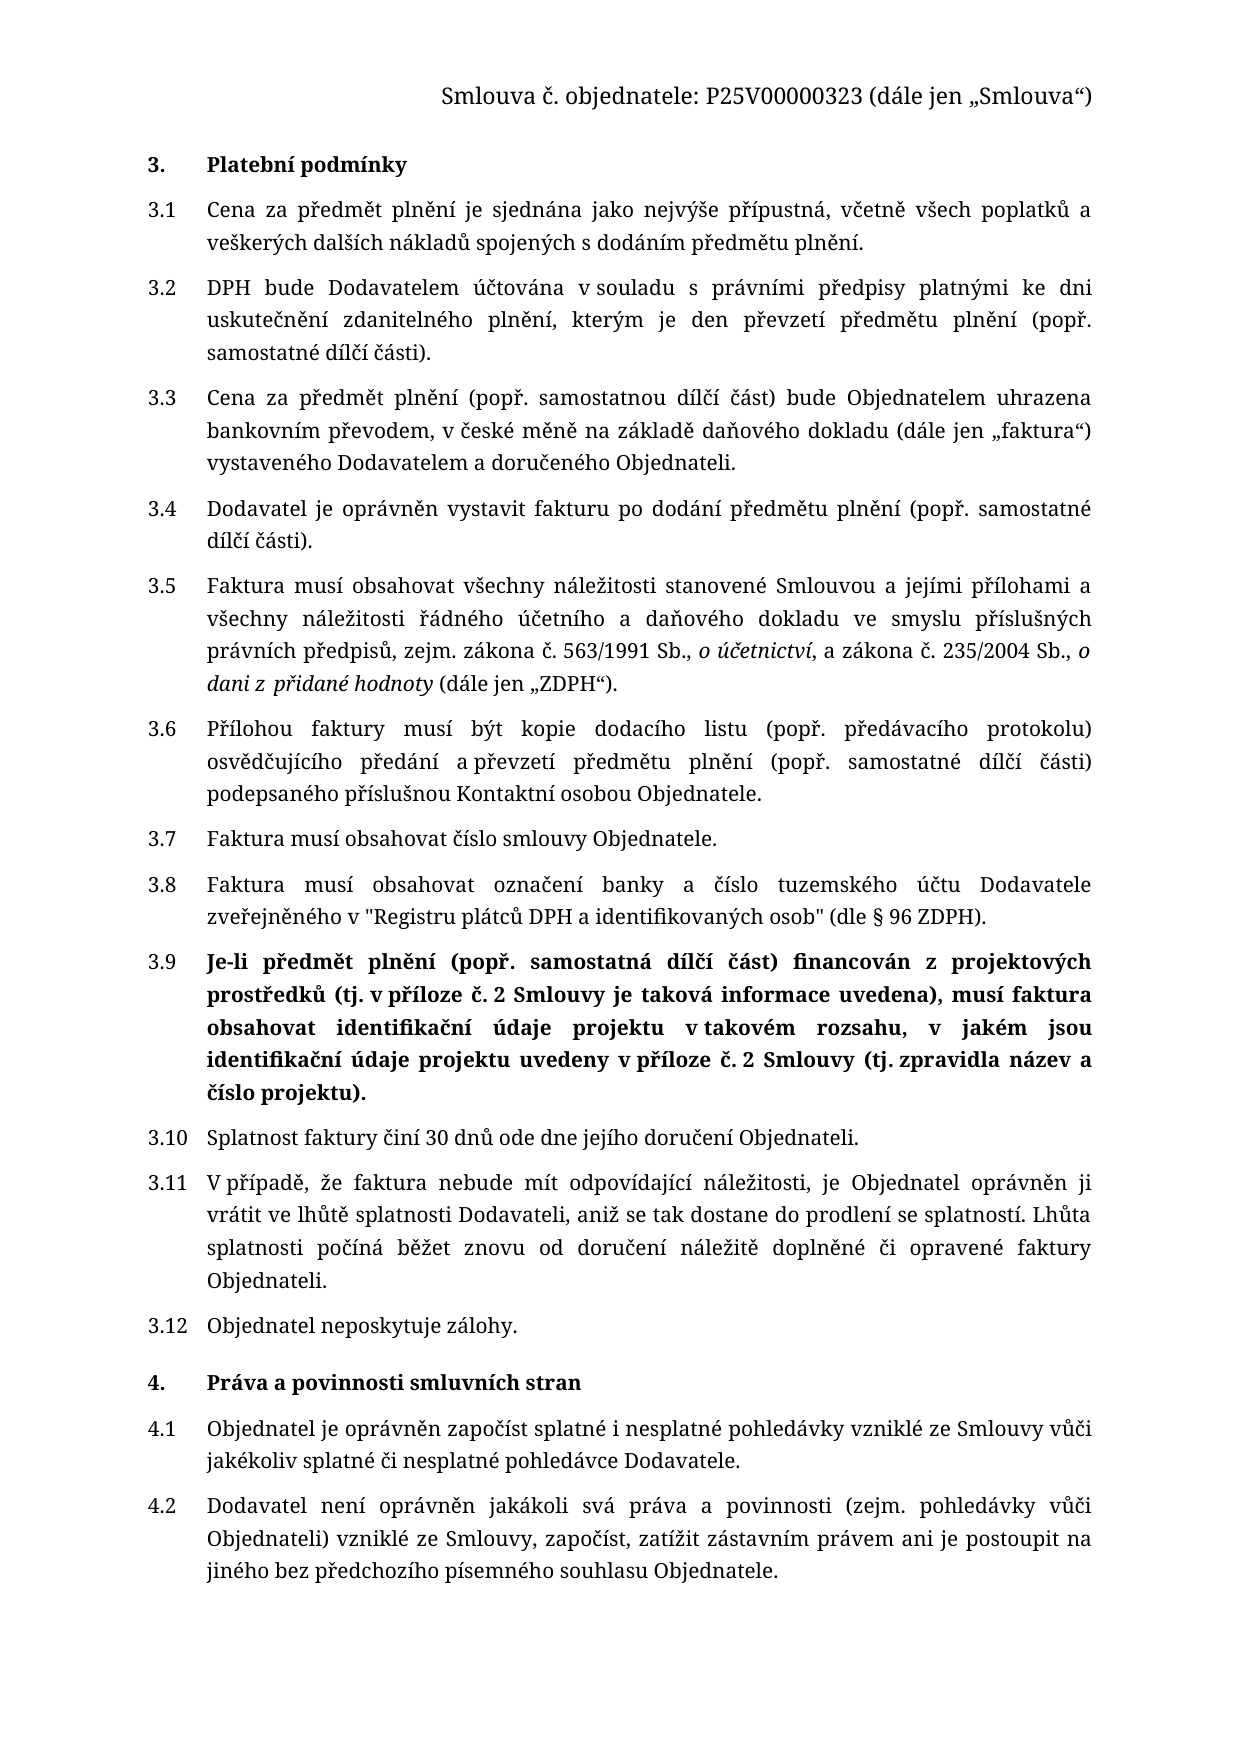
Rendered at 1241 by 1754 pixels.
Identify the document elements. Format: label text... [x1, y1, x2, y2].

list Přílohou faktury musí být kopie dodacího listu (popř. předávacího protokolu) osvědčujícího předání a převzetí předmětu plnění (popř. samostatné dílčí části) podepsaného příslušnou Kontaktní osobou Objednatele. [148, 714, 1093, 808]
list Objednatel neposkytuje zálohy. [148, 1311, 1093, 1339]
list Cena za předmět plnění (popř. samostatnou dílčí část) bude Objednatelem uhrazena bankovním převodem, v české měně na základě daňového dokladu (dále jen „faktura“) vystaveného Dodavatelem a doručeného Objednateli. [148, 383, 1093, 477]
list DPH bude Dodavatelem účtována v souladu s právními předpisy platnými ke dni uskutečnění zdanitelného plnění, kterým je den převzetí předmětu plnění (popř. samostatné dílčí části). [148, 273, 1093, 367]
list Dodavatel není oprávněn jakákoli svá práva a povinnosti (zejm. pohledávky vůči Objednateli) vzniklé ze Smlouvy, započíst, zatížit zástavním právem ani je postoupit na jiného bez předchozího písemného souhlasu Objednatele. [148, 1491, 1093, 1585]
list Dodavatel je oprávněn vystavit fakturu po dodání předmětu plnění (popř. samostatné dílčí části). [148, 494, 1093, 555]
list Je-li předmět plnění (popř. samostatná dílčí část) financován z projektových prostředků (tj. v příloze č. 2 Smlouvy je taková informace uvedena), musí faktura obsahovat identifikační údaje projektu v takovém rozsahu, v jakém jsou identifikační údaje projektu uvedeny v příloze č. 2 Smlouvy (tj. zpravidla název a číslo projektu). [148, 947, 1093, 1106]
list Platební podmínky [148, 150, 1093, 179]
list Cena za předmět plnění je sjednána jako nejvýše přípustná, včetně všech poplatků a veškerých dalších nákladů spojených s dodáním předmětu plnění. [148, 195, 1093, 256]
list Faktura musí obsahovat označení banky a číslo tuzemského účtu Dodavatele zveřejněného v "Registru plátců DPH a identifikovaných osob" (dle § 96 ZDPH). [148, 870, 1093, 931]
list Faktura musí obsahovat všechny náležitosti stanovené Smlouvou a jejími přílohami a všechny náležitosti řádného účetního a daňového dokladu ve smyslu příslušných právních předpisů, zejm. zákona č. 563/1991 Sb., o účetnictví, a zákona č. 235/2004 Sb., o dani z přidané hodnoty (dále jen „ZDPH“). [148, 571, 1093, 698]
list Faktura musí obsahovat číslo smlouvy Objednatele. [148, 824, 1093, 853]
list Objednatel je oprávněn započíst splatné i nesplatné pohledávky vzniklé ze Smlouvy vůči jakékoliv splatné či nesplatné pohledávce Dodavatele. [148, 1414, 1093, 1475]
list V případě, že faktura nebude mít odpovídající náležitosti, je Objednatel oprávněn ji vrátit ve lhůtě splatnosti Dodavateli, aniž se tak dostane do prodlení se splatností. Lhůta splatnosti počíná běžet znovu od doručení náležitě doplněné či opravené faktury Objednateli. [148, 1168, 1093, 1294]
list Práva a povinnosti smluvních stran [148, 1368, 1093, 1397]
list Splatnost faktury činí 30 dnů ode dne jejího doručení Objednateli. [148, 1123, 1093, 1151]
